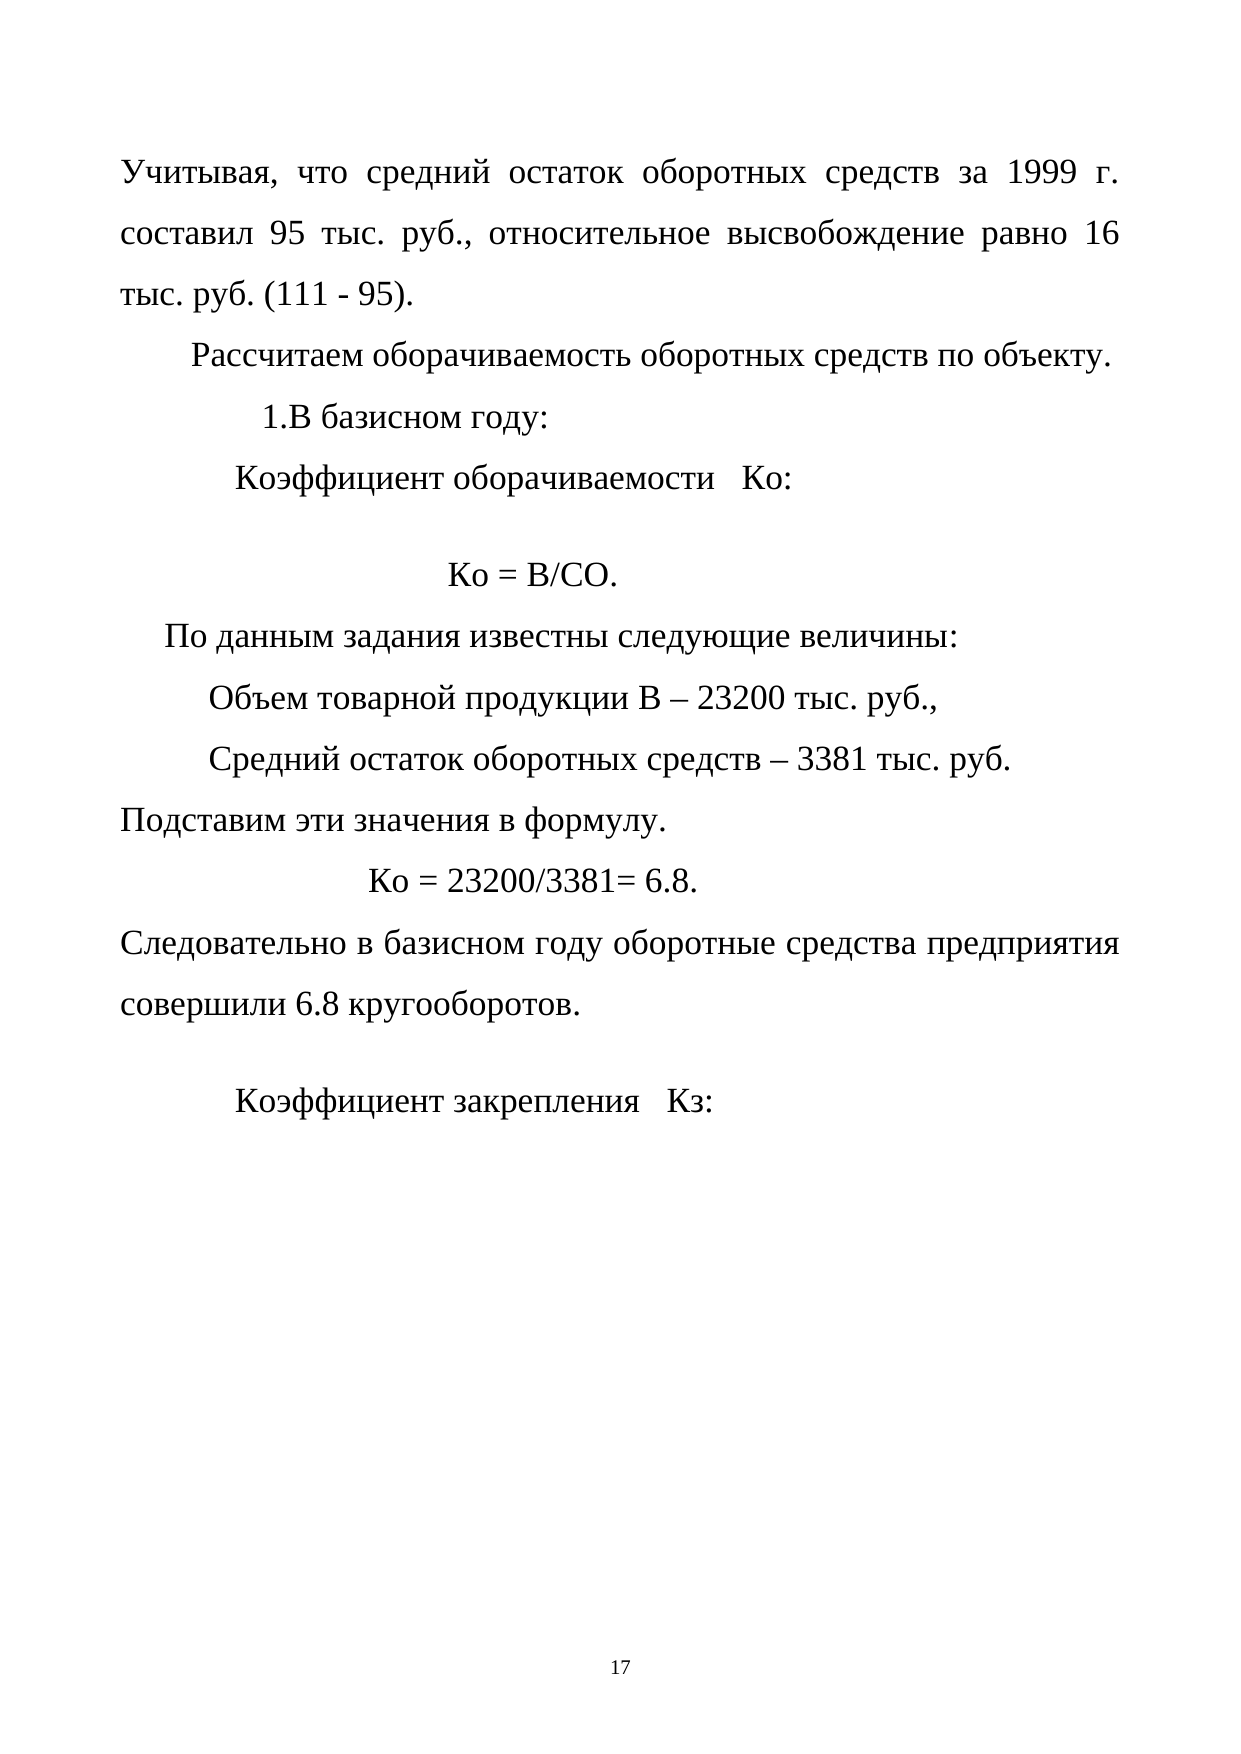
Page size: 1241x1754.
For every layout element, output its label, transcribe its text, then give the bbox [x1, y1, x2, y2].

text Ко = 23200/3381= 6.8. [120, 860, 1120, 901]
subtitle Рассчитаем оборачиваемость оборотных средств по объекту. [120, 334, 1120, 374]
text Подставим эти значения в формулу. [120, 798, 1120, 839]
text Средний остаток оборотных средств – 3381 тыс. руб. [120, 737, 1120, 778]
text Коэффициент закрепления Кз: [120, 1079, 1120, 1120]
text 1.В базисном году: [120, 395, 1120, 436]
text Объем товарной продукции В – 23200 тыс. руб., [120, 676, 1120, 717]
text Ко = В/СО. [120, 553, 1120, 594]
text Следовательно в базисном году оборотные средства предприятия совершили 6.8 кругооборотов. [120, 921, 1120, 1023]
text По данным задания известны следующие величины: [120, 615, 1120, 656]
text Коэффициент оборачиваемости Ко: [120, 456, 1120, 497]
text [120, 150, 1120, 313]
